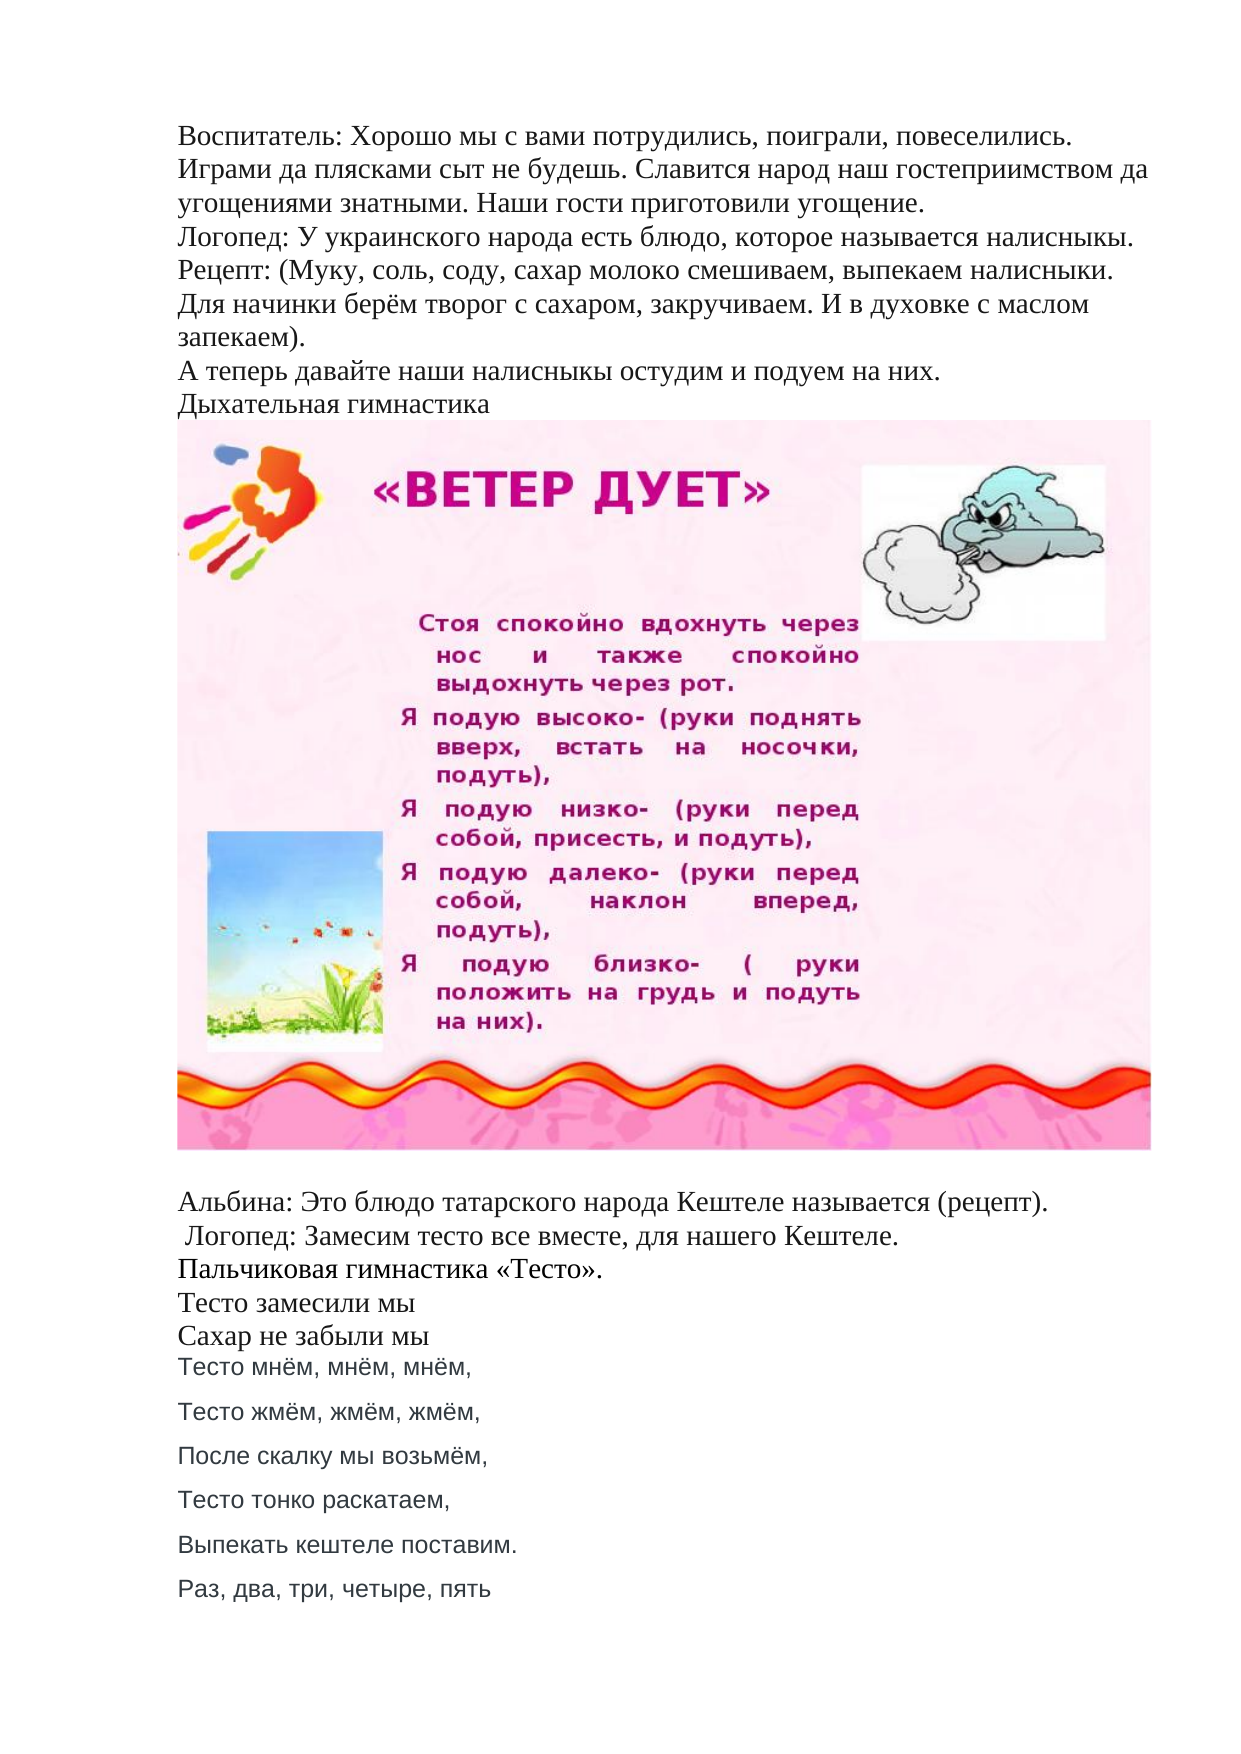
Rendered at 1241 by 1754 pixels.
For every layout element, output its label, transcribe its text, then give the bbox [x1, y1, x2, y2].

text Дыхательная гимнастика [177, 386, 1152, 420]
text Тесто мнём, мнём, мнём, [177, 1352, 1152, 1381]
text Логопед: Замесим тесто все вместе, для нашего Кештеле. [177, 1218, 1152, 1251]
text Логопед: У украинского народа есть блюдо, которое называется налисныкы. [177, 219, 1152, 252]
text А теперь давайте наши налисныкы остудим и подуем на них. [177, 353, 1152, 386]
text Рецепт: (Муку, соль, соду, сахар молоко смешиваем, выпекаем налисныки. Для начинки берём творог с сахаром, закручиваем. И в духовке с маслом запекаем). [177, 252, 1152, 353]
text После скалку мы возьмём, [177, 1441, 1152, 1469]
text Выпекать кештеле поставим. [177, 1529, 1152, 1558]
text Раз, два, три, четыре, пять [177, 1574, 1152, 1603]
picture [177, 420, 1152, 1151]
text Тесто жмём, жмём, жмём, [177, 1396, 1152, 1425]
text Играми да плясками сыт не будешь. Славится народ наш гостеприимством да угощениями знатными. Наши гости приготовили угощение. [177, 152, 1152, 219]
text Воспитатель: Хорошо мы с вами потрудились, поиграли, повеселились. [177, 118, 1152, 152]
text Тесто тонко раскатаем, [177, 1485, 1152, 1514]
text Альбина: Это блюдо татарского народа Кештеле называется (рецепт). [177, 1184, 1152, 1218]
text Пальчиковая гимнастика «Тесто». [177, 1251, 1152, 1285]
text Сахар не забыли мы [177, 1318, 1152, 1352]
text Тесто замесили мы [177, 1285, 1152, 1318]
